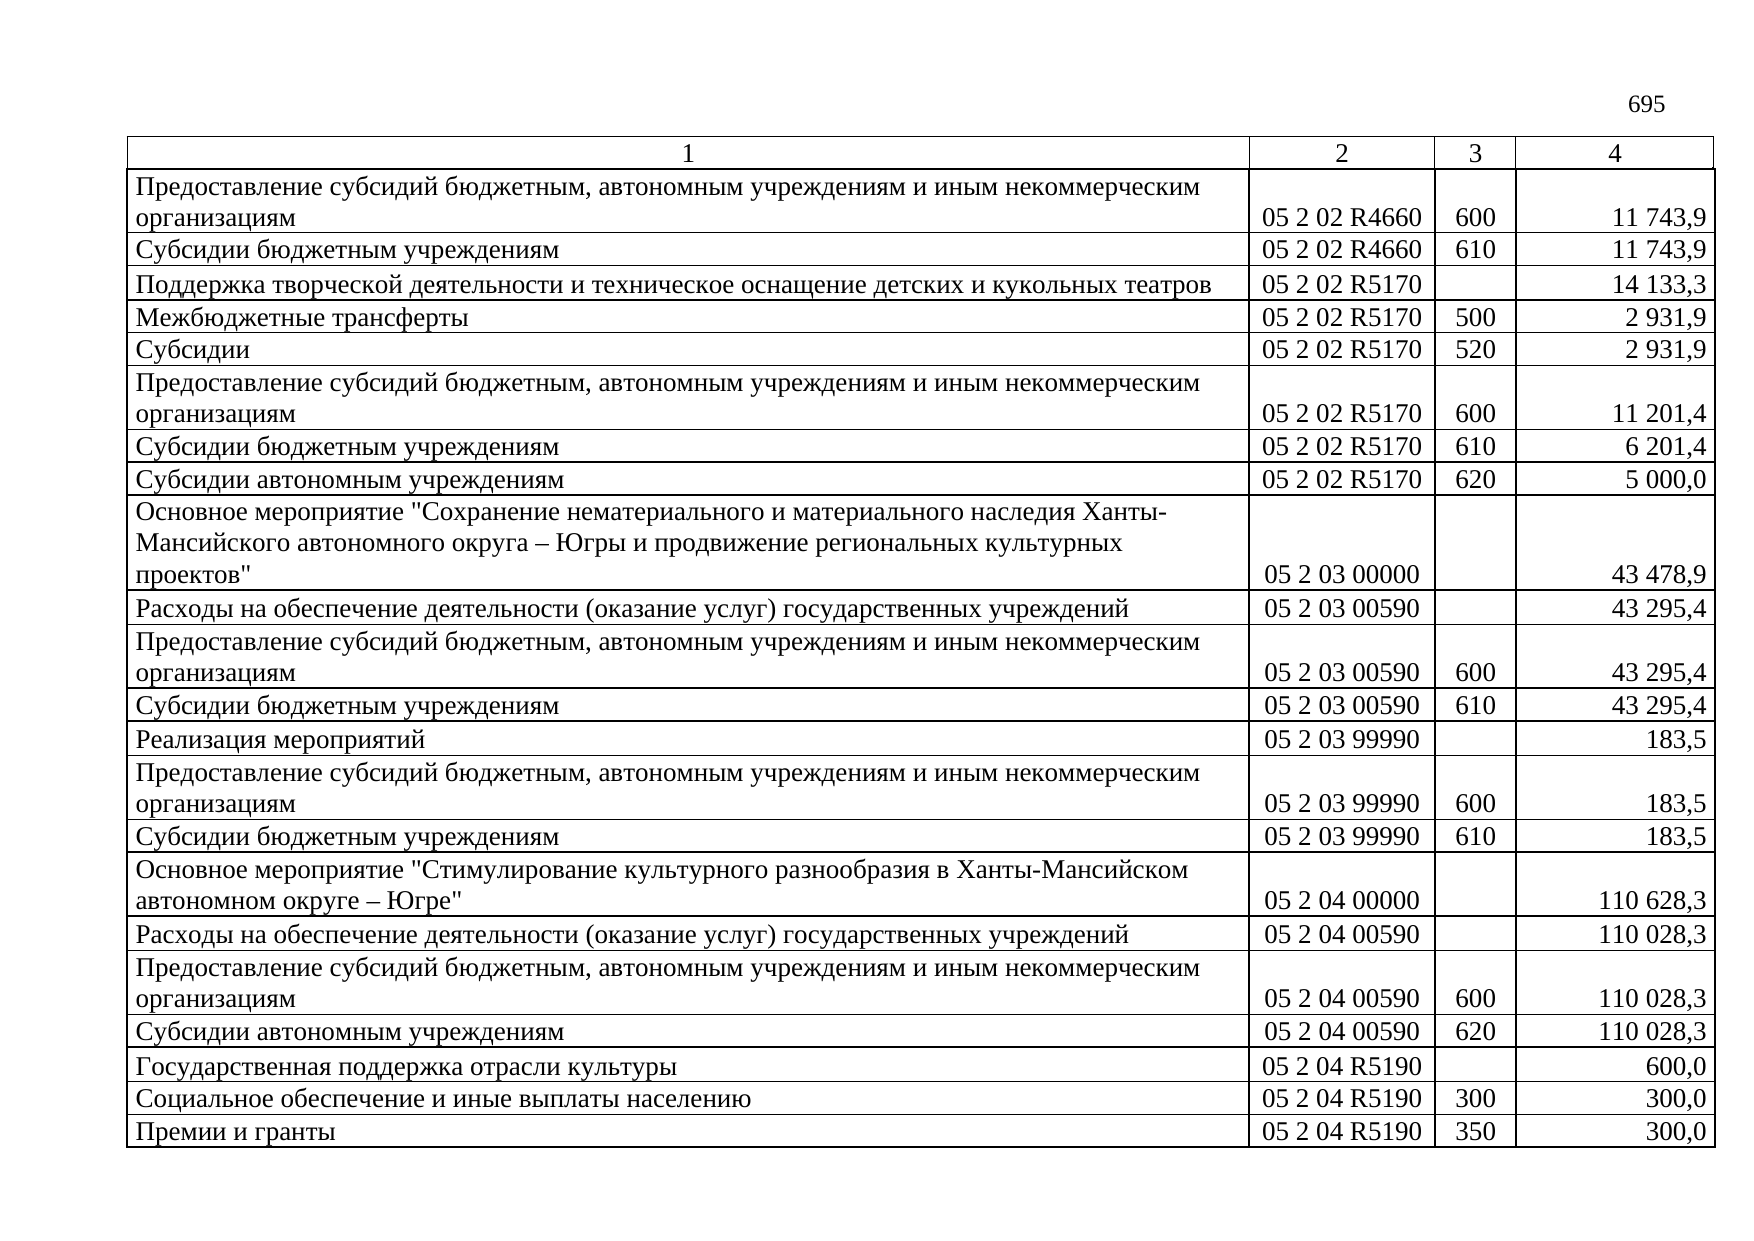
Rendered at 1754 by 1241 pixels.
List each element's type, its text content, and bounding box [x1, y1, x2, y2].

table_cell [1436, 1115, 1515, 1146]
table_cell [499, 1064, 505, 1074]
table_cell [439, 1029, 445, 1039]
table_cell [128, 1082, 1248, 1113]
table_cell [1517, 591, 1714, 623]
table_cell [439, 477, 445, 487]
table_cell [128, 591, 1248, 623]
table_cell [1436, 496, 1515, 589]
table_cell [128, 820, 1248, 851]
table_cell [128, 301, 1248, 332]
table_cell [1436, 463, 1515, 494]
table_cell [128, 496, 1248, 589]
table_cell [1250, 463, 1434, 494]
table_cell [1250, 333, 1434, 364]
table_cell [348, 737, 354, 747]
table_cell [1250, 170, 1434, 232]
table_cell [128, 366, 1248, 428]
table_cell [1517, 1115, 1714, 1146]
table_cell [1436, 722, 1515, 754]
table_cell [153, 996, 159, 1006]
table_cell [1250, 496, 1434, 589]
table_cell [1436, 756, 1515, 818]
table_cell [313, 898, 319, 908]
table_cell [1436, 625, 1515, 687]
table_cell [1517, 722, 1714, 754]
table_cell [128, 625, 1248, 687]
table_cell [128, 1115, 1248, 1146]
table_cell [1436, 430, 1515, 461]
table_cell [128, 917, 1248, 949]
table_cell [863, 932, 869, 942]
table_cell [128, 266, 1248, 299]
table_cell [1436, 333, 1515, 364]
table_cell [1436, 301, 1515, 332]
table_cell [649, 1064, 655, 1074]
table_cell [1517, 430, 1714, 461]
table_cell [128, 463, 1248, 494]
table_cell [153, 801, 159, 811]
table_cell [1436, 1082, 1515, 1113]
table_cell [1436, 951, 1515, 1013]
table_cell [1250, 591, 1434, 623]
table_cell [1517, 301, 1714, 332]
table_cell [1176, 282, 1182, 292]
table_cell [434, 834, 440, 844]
table_header 2 [1250, 137, 1434, 168]
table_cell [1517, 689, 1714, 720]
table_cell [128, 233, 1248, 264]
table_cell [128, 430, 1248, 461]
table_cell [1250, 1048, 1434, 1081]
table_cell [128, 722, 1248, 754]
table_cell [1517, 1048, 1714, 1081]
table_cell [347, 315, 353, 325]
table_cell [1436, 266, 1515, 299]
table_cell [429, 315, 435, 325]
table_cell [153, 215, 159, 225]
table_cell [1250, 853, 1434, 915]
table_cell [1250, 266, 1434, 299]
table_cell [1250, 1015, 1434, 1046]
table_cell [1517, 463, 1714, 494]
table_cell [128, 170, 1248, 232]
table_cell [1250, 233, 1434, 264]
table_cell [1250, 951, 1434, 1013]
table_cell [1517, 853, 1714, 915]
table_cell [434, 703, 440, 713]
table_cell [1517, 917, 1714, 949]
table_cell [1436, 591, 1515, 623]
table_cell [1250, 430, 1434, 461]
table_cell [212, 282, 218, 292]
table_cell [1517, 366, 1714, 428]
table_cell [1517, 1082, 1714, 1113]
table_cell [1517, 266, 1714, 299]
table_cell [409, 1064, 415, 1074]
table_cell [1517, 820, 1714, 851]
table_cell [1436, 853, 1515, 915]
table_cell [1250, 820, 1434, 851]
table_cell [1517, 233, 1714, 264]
table_header 3 [1435, 137, 1515, 168]
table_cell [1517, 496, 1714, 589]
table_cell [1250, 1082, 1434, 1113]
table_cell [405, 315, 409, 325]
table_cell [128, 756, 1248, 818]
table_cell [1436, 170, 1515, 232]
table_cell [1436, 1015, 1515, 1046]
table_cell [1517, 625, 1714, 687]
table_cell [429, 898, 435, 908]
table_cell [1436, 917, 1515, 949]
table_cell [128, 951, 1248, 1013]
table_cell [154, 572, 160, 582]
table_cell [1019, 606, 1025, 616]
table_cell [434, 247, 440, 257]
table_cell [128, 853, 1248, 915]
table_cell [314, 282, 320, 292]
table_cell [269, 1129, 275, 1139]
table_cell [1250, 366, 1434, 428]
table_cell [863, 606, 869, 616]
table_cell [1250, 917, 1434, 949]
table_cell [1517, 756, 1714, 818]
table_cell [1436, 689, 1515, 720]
table_header 4 [1516, 137, 1713, 168]
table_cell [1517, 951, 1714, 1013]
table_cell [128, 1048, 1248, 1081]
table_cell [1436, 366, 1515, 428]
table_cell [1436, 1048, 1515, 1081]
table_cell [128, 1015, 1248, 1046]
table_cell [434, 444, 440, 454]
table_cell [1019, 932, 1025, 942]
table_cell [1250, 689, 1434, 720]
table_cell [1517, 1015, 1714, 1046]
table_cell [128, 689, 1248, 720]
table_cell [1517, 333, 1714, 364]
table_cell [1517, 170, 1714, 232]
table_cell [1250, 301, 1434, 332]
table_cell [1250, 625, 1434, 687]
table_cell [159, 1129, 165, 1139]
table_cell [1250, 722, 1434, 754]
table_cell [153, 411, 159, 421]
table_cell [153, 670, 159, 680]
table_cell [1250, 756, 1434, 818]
table_header 1 [128, 137, 1249, 168]
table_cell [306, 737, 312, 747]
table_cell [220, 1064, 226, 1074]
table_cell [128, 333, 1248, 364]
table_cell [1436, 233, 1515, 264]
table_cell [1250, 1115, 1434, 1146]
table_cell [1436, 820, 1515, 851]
